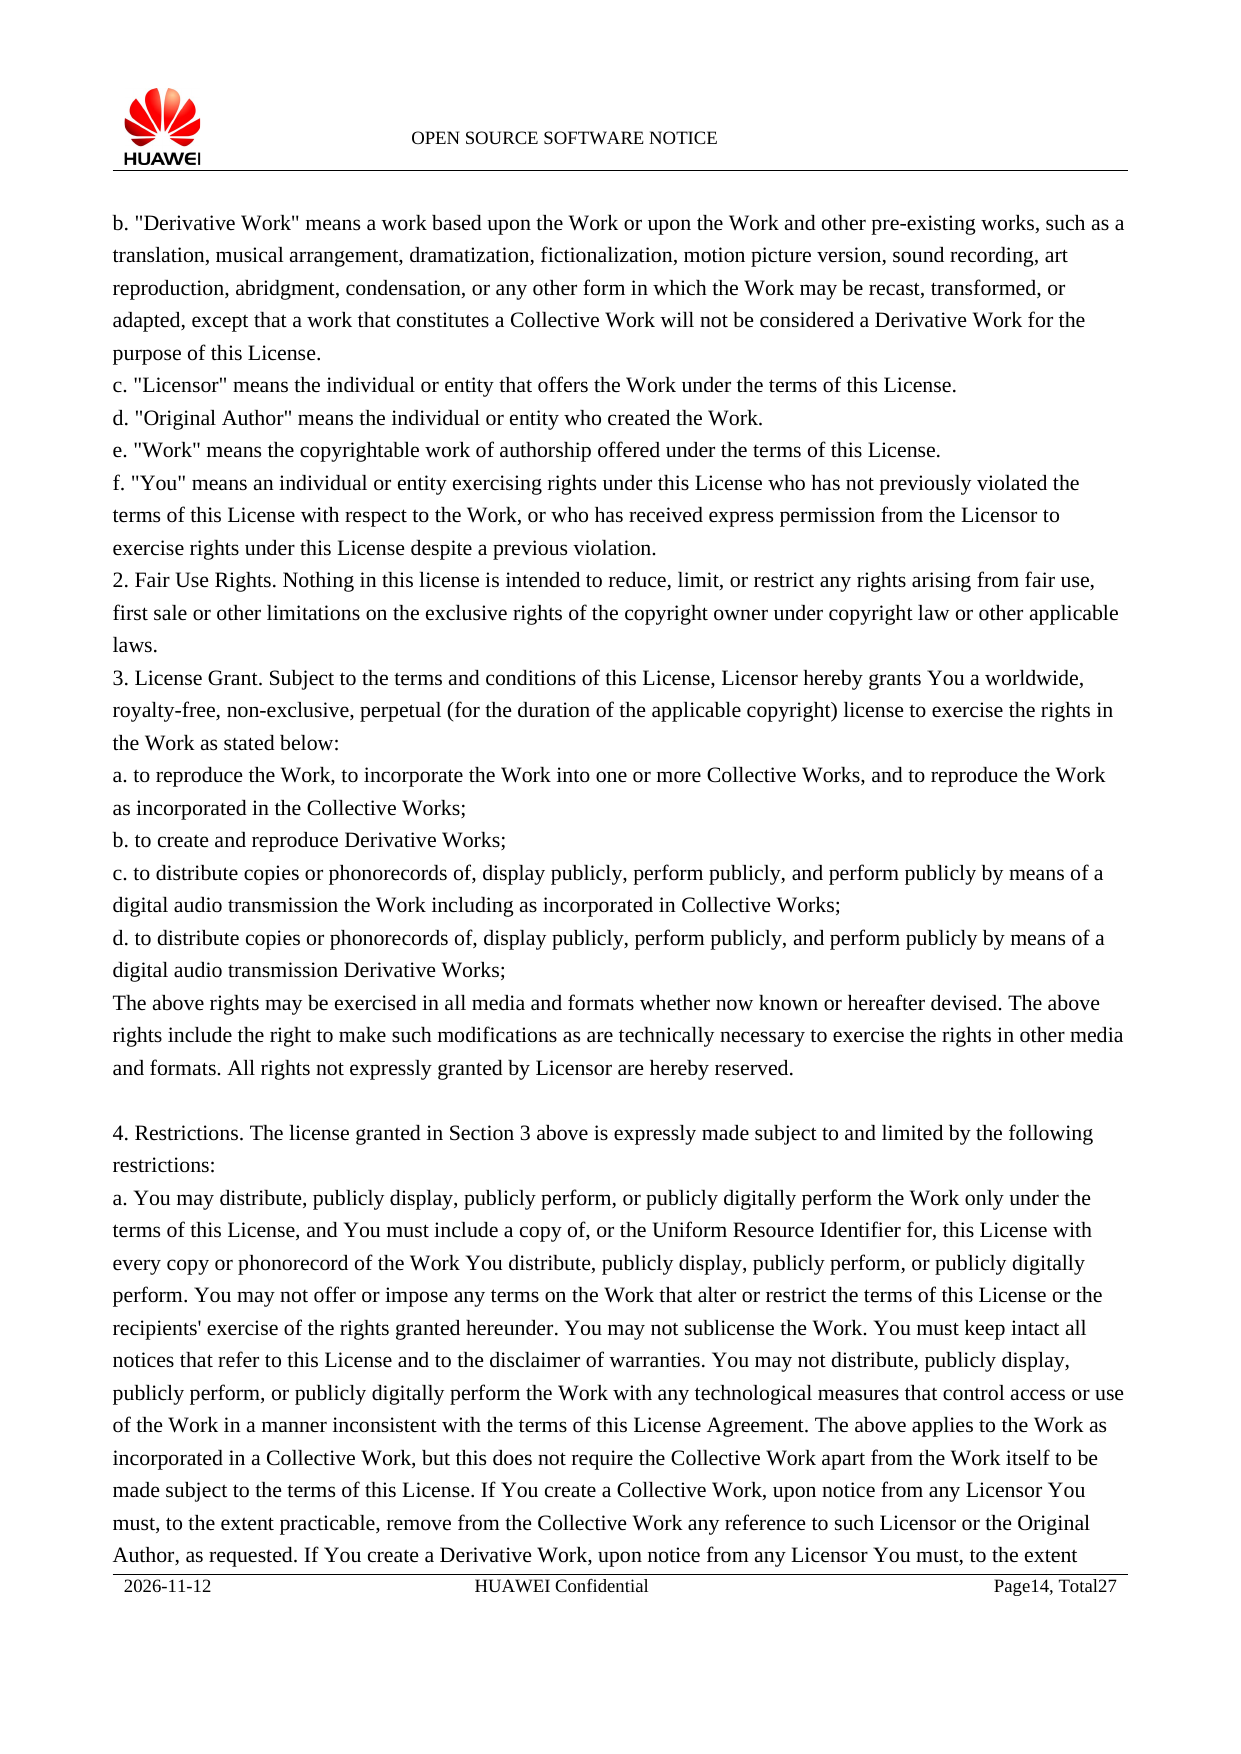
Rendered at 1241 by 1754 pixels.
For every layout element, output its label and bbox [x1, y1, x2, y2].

picture [124, 88, 201, 165]
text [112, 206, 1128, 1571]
